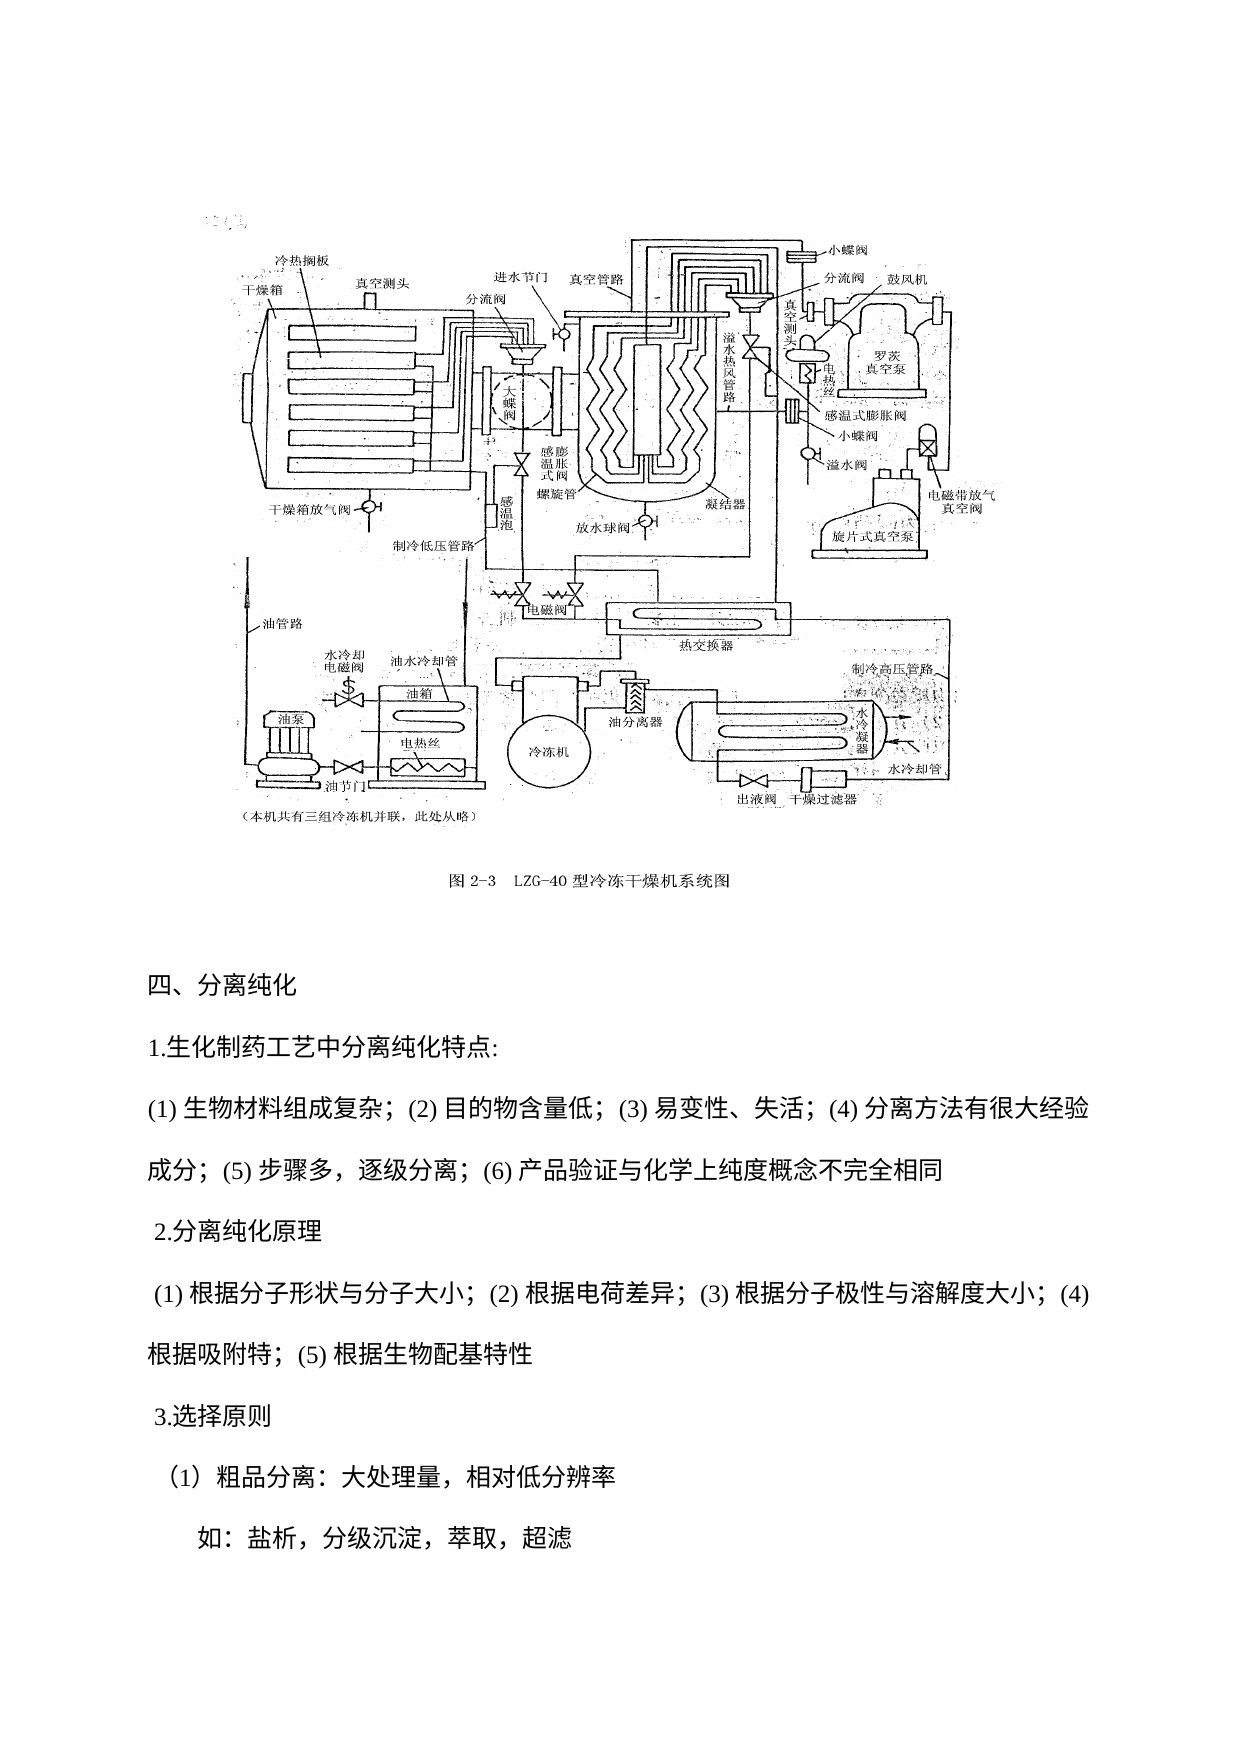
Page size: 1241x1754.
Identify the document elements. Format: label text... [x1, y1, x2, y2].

text 四、分离纯化 [148, 953, 1092, 1015]
text 2.分离纯化原理 [148, 1199, 1092, 1261]
text (1) 生物材料组成复杂；(2) 目的物含量低；(3) 易变性、失活；(4) 分离方法有很大经验成分；(5) 步骤多，逐级分离；(6) 产品验证与化学上纯度概念不完全相同 [148, 1076, 1092, 1199]
text (1) 根据分子形状与分子大小；(2) 根据电荷差异；(3) 根据分子极性与溶解度大小；(4) 根据吸附特；(5) 根据生物配基特性 [148, 1261, 1092, 1383]
text 1.生化制药工艺中分离纯化特点: [148, 1015, 1092, 1076]
text 如：盐析，分级沉淀，萃取，超滤 [148, 1506, 1092, 1568]
text 3.选择原则 [148, 1383, 1092, 1445]
text （1）粗品分离：大处理量，相对低分辨率 [148, 1445, 1092, 1506]
